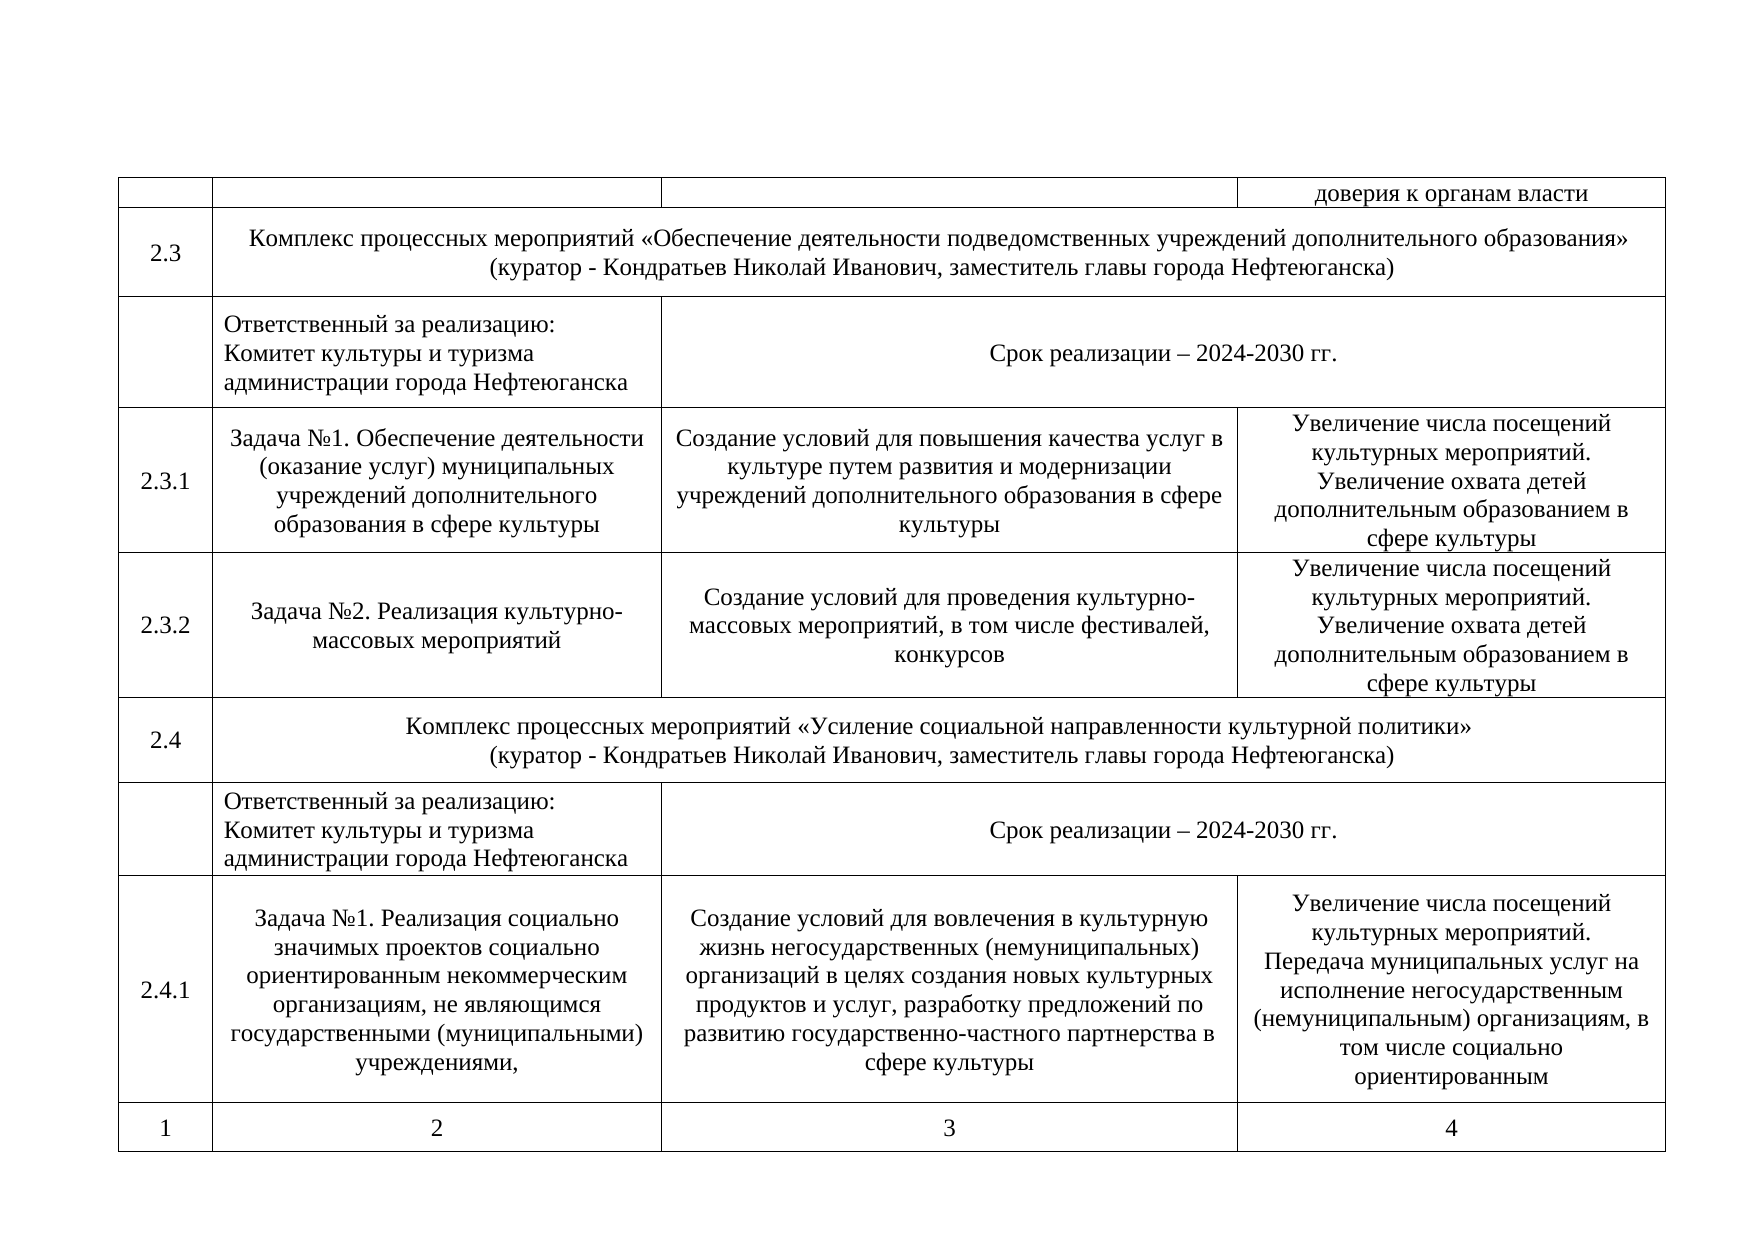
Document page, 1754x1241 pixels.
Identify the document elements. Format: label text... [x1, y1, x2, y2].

table_cell [662, 178, 1237, 207]
table_cell Создание условий для повышения качества услуг в культуре путем развития и модернизации учреждений дополнительного образования в сфере культуры [662, 408, 1237, 552]
table_cell 1 [119, 1103, 212, 1151]
table_cell Задача №1. Реализация социально значимых проектов социально ориентированным некоммерческим организациям, не являющимся государственными (муниципальными) учреждениями, [213, 876, 661, 1102]
table_cell Задача №2. Реализация культурно-массовых мероприятий [213, 553, 661, 697]
table_cell [119, 297, 212, 407]
table_cell 2.3.2 [119, 553, 212, 697]
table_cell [662, 876, 1237, 1102]
table_cell Комплекс процессных мероприятий «Усиление социальной направленности культурной политики» (куратор - Кондратьев Николай Иванович, заместитель главы города Нефтеюганска) [213, 698, 1665, 782]
table_cell Срок реализации – 2024-2030 гг. [662, 783, 1665, 875]
table_cell Увеличение числа посещений культурных мероприятий. Увеличение охвата детей дополнительным образованием в сфере культуры [1238, 408, 1665, 552]
table_cell Увеличение числа посещений культурных мероприятий. Передача муниципальных услуг на исполнение негосударственным (немуниципальным) организациям, в том числе социально ориентированным [1238, 876, 1665, 1102]
table_cell Комплекс процессных мероприятий «Обеспечение деятельности подведомственных учреждений дополнительного образования» (куратор - Кондратьев Николай Иванович, заместитель главы города Нефтеюганска) [213, 208, 1665, 296]
table_cell Создание условий для проведения культурно-массовых мероприятий, в том числе фестивалей, конкурсов [662, 553, 1237, 697]
table_cell 4 [1238, 1103, 1665, 1151]
table_cell [119, 783, 212, 875]
table_cell Ответственный за реализацию: Комитет культуры и туризма администрации города Нефтеюганска [213, 297, 661, 407]
table_cell [213, 178, 661, 207]
table_cell 2.3.1 [119, 408, 212, 552]
table_cell Ответственный за реализацию: Комитет культуры и туризма администрации города Нефтеюганска [213, 783, 661, 875]
table_cell Задача №1. Обеспечение деятельности (оказание услуг) муниципальных учреждений дополнительного образования в сфере культуры [213, 408, 661, 552]
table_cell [1238, 178, 1665, 207]
table_cell Увеличение числа посещений культурных мероприятий. Увеличение охвата детей дополнительным образованием в сфере культуры [1238, 553, 1665, 697]
table_cell Срок реализации – 2024-2030 гг. [662, 297, 1665, 407]
table_cell 3 [662, 1103, 1237, 1151]
table_cell 2.4.1 [119, 876, 212, 1102]
table_cell 2.3 [119, 208, 212, 296]
table_cell [119, 178, 212, 207]
table_cell 2.4 [119, 698, 212, 782]
table_cell 2 [213, 1103, 661, 1151]
